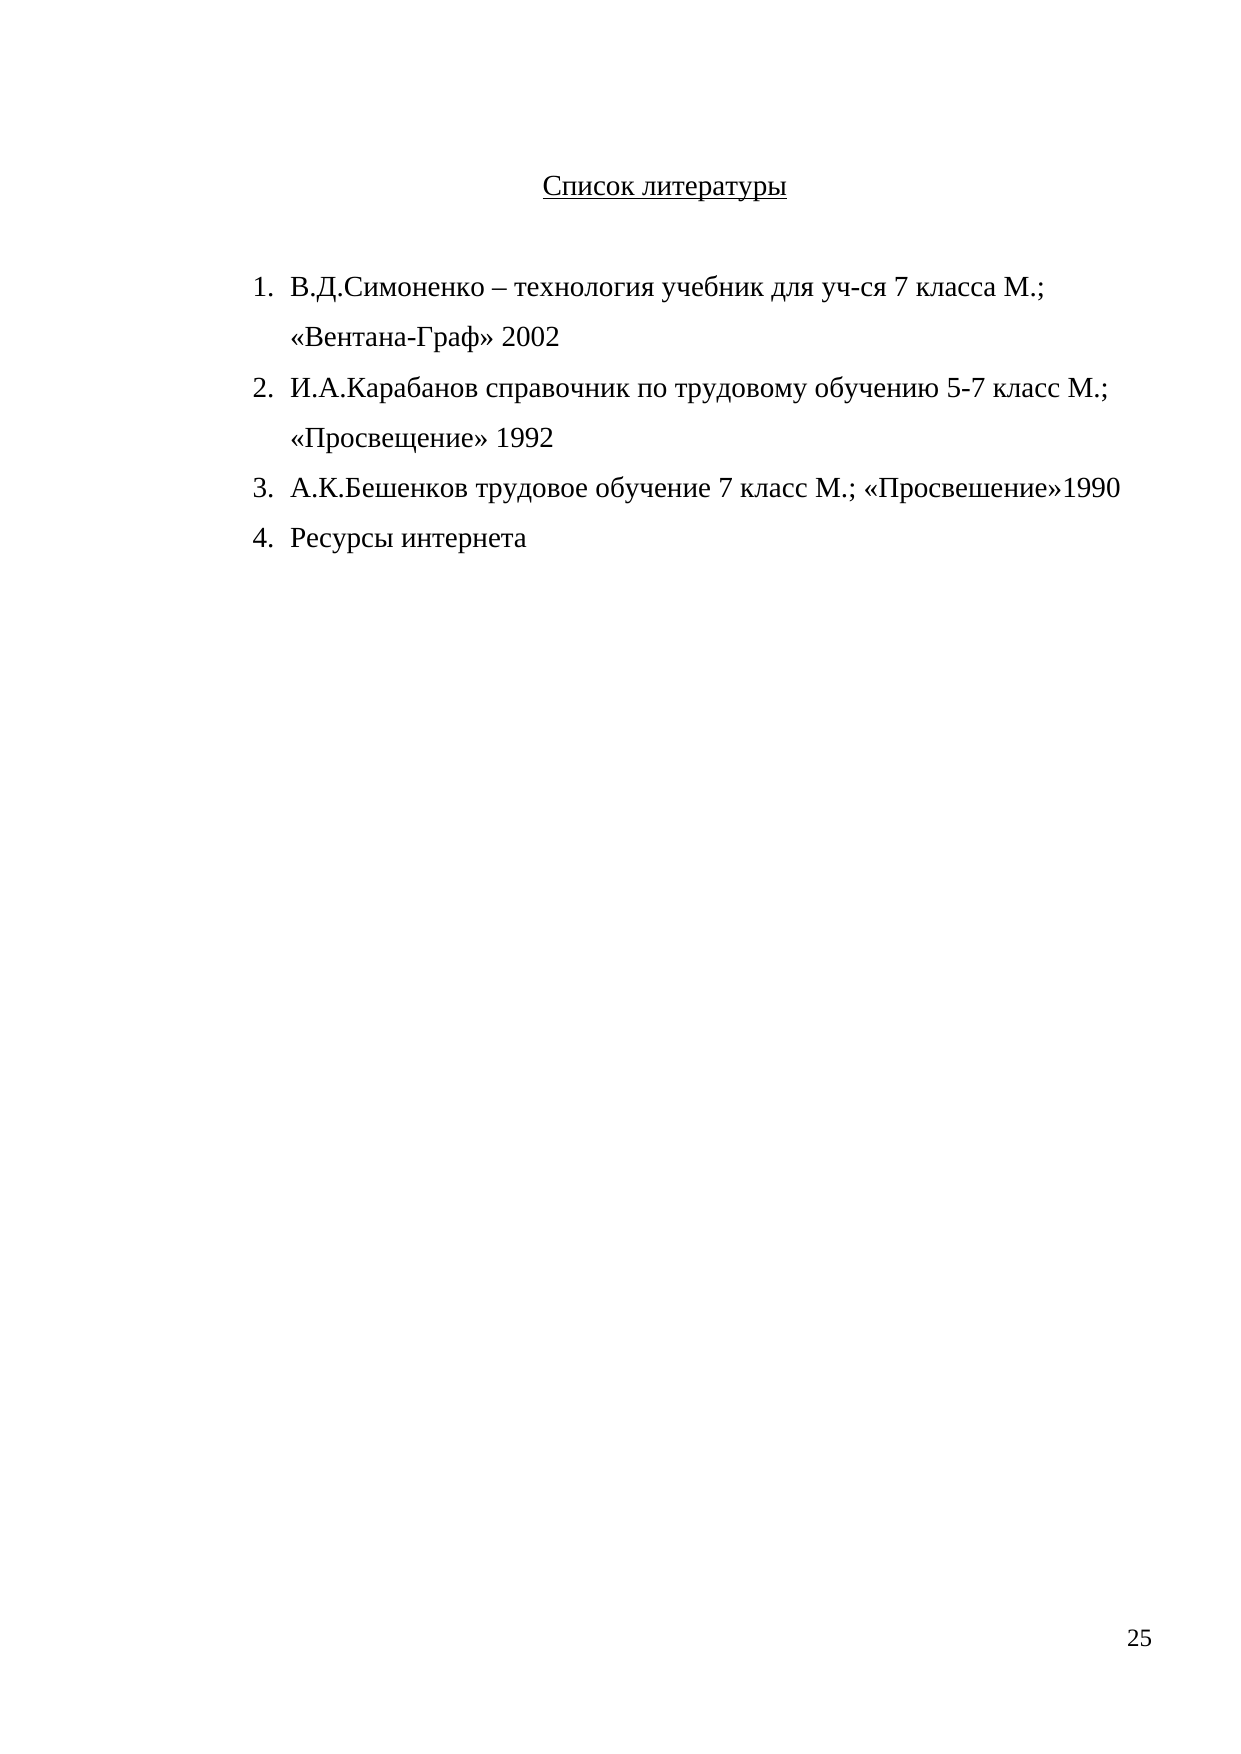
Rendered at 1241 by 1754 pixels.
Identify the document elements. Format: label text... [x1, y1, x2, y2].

list А.К.Бешенков трудовое обучение 7 класс М.; «Просвешение»1990 [252, 470, 1152, 504]
list В.Д.Симоненко – технология учебник для уч-ся 7 класса М.; «Вентана-Граф» 2002 [252, 269, 1152, 353]
text Список литературы [177, 168, 1152, 202]
list Ресурсы интернета [252, 521, 1152, 554]
list И.А.Карабанов справочник по трудовому обучению 5-7 класс М.; «Просвещение» 1992 [252, 370, 1152, 453]
